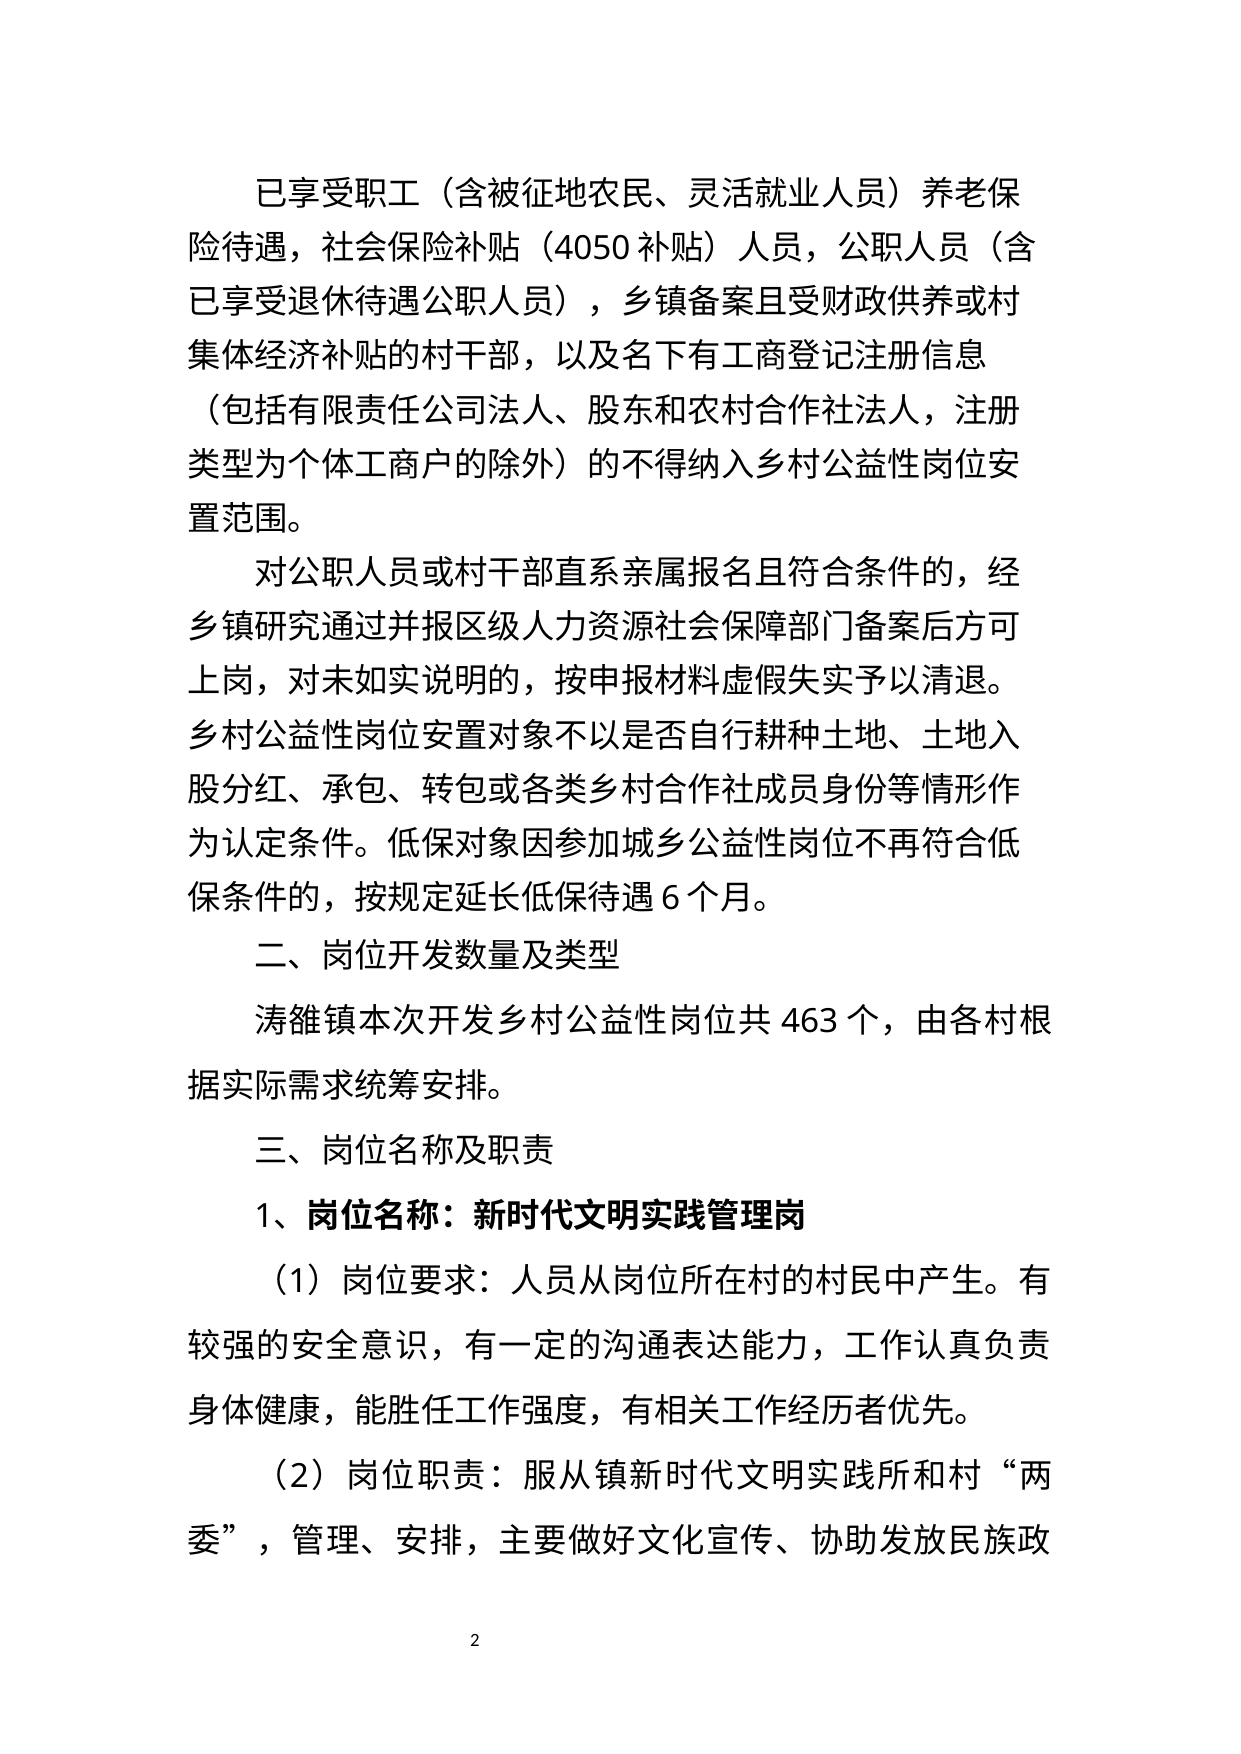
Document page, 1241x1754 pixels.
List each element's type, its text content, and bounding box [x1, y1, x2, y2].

text 涛雒镇本次开发乡村公益性岗位共463个，由各村根据实际需求统筹安排。 [187, 985, 1053, 1115]
list 岗位名称及职责 [187, 1115, 1053, 1180]
text （1）岗位要求：人员从岗位所在村的村民中产生。有较强的安全意识，有一定的沟通表达能力，工作认真负责，身体健康，能胜任工作强度，有相关工作经历者优先。 [187, 1245, 1053, 1440]
list 二、岗位开发数量及类型 [187, 920, 1053, 985]
text 对公职人员或村干部直系亲属报名且符合条件的，经乡镇研究通过并报区级人力资源社会保障部门备案后方可上岗，对未如实说明的，按申报材料虚假失实予以清退。乡村公益性岗位安置对象不以是否自行耕种土地、土地入股分红、承包、转包或各类乡村合作社成员身份等情形作为认定条件。低保对象因参加城乡公益性岗位不再符合低保条件的，按规定延长低保待遇6个月。 [187, 541, 1053, 920]
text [187, 1440, 1053, 1570]
text 已享受职工（含被征地农民、灵活就业人员）养老保险待遇，社会保险补贴（4050补贴）人员，公职人员（含已享受退休待遇公职人员），乡镇备案且受财政供养或村集体经济补贴的村干部，以及名下有工商登记注册信息（包括有限责任公司法人、股东和农村合作社法人，注册类型为个体工商户的除外）的不得纳入乡村公益性岗位安置范围。 [187, 162, 1053, 541]
list 岗位名称：新时代文明实践管理岗 [187, 1180, 1053, 1245]
